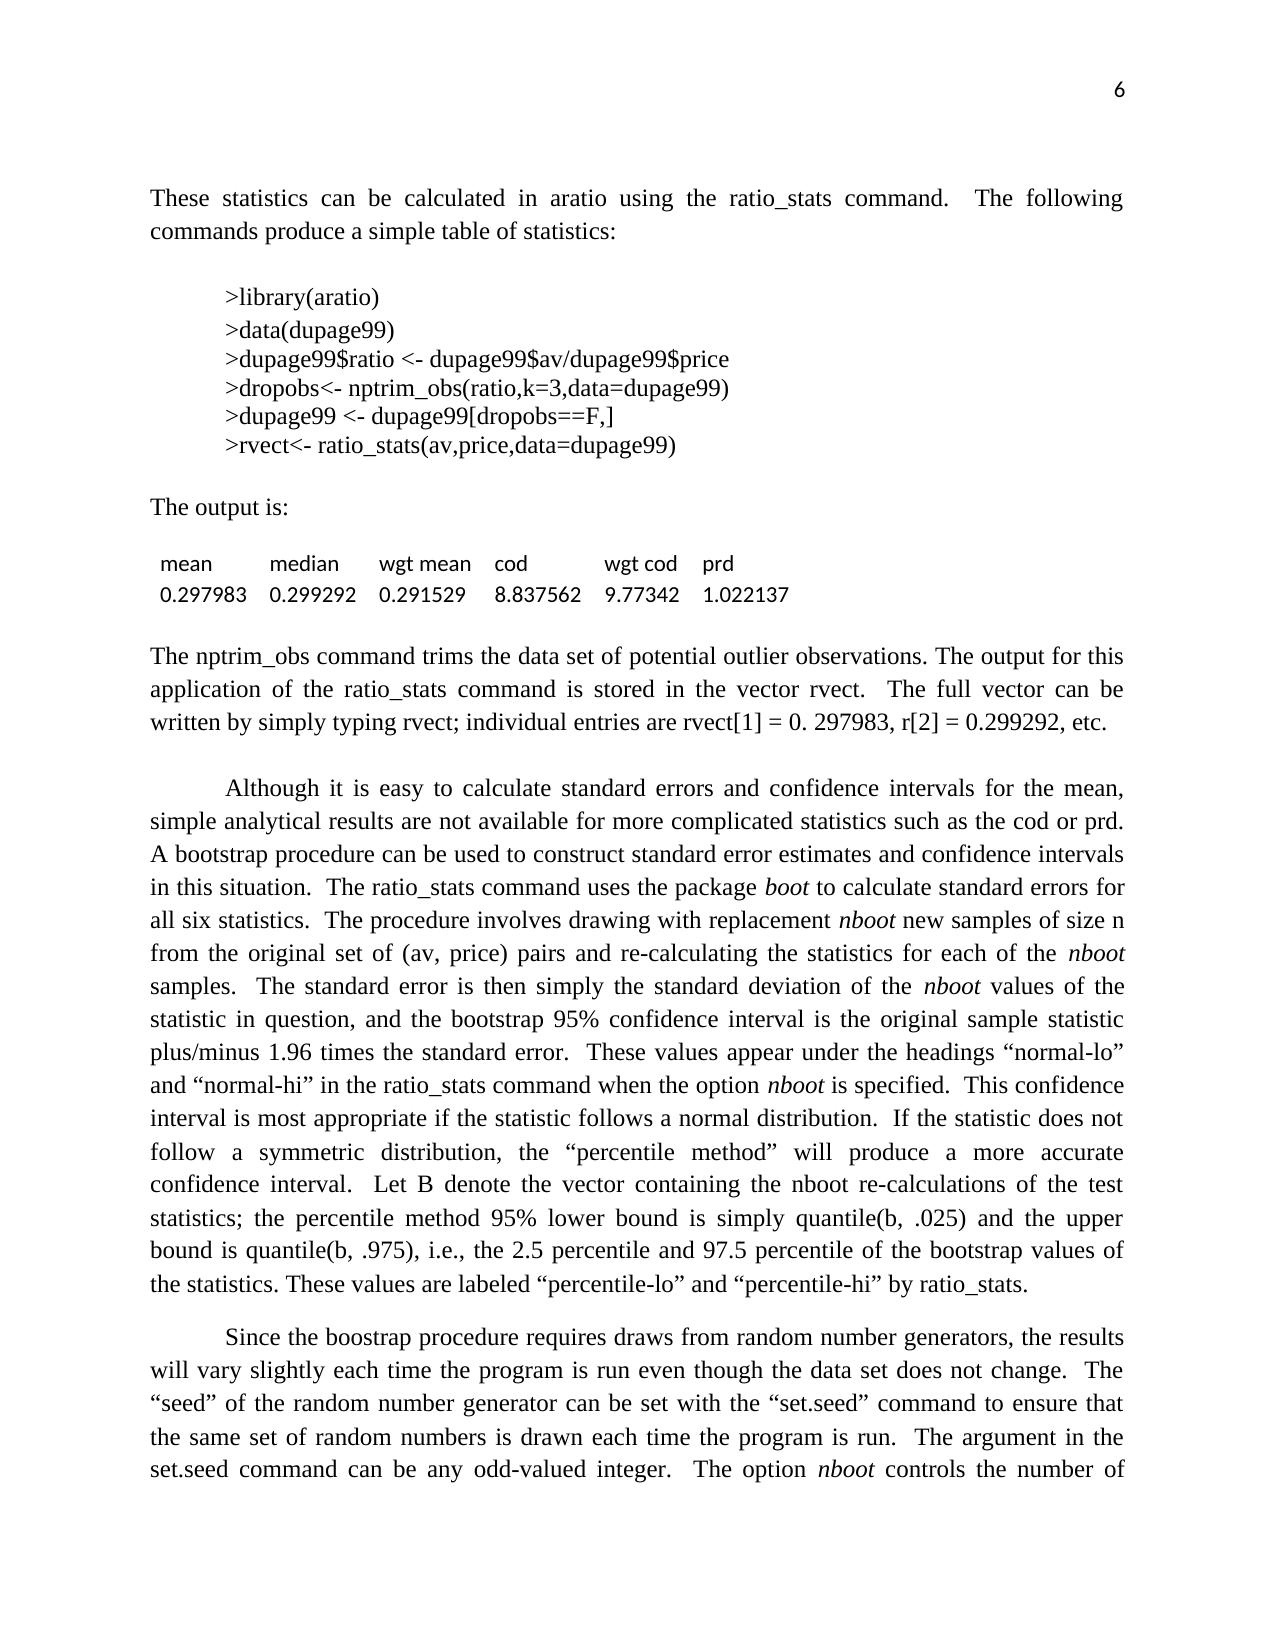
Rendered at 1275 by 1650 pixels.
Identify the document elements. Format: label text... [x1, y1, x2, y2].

text >dropobs<- nptrim_obs(ratio,k=3,data=dupage99) [225, 373, 1125, 401]
text The output is: [150, 492, 1125, 521]
table_header mean [149, 546, 258, 577]
table_header wgt mean [368, 546, 483, 577]
table_cell 0.297983 [149, 577, 258, 608]
table_cell 0.299292 [258, 577, 368, 608]
table_header median [258, 546, 368, 577]
table_cell 0.291529 [368, 577, 483, 608]
table_cell 1.022137 [691, 577, 801, 608]
table_header wgt cod [593, 546, 691, 577]
text >rvect<- ratio_stats(av,price,data=dupage99) [225, 430, 1125, 459]
text Although it is easy to calculate standard errors and confidence intervals for the mean, simple analytical results are not available for more complicated statistics such as the cod or prd. A bootstrap procedure can be used to construct standard error estimates and confidence intervals in this situation. The ratio_stats command uses the package boot to calculate standard errors for all six statistics. The procedure involves drawing with replacement nboot new samples of size n from the original set of (av, price) pairs and re-calculating the statistics for each of the nboot samples. The standard error is then simply the standard deviation of the nboot values of the statistic in question, and the bootstrap 95% confidence interval is the original sample statistic plus/minus 1.96 times the standard error. These values appear under the headings “normal-lo” and “normal-hi” in the ratio_stats command when the option nboot is specified. This confidence interval is most appropriate if the statistic follows a normal distribution. If the statistic does not follow a symmetric distribution, the “percentile method” will produce a more accurate confidence interval. Let B denote the vector containing the nboot re-calculations of the test statistics; the percentile method 95% lower bound is simply quantile(b, .025) and the upper bound is quantile(b, .975), i.e., the 2.5 percentile and 97.5 percentile of the bootstrap values of the statistics. These values are labeled “percentile-lo” and “percentile-hi” by ratio_stats. [150, 773, 1125, 1297]
text >data(dupage99) [225, 315, 1125, 344]
table_header cod [483, 546, 593, 577]
table_header prd [691, 546, 801, 577]
text These statistics can be calculated in aratio using the ratio_stats command. The following commands produce a simple table of statistics: [150, 183, 1125, 245]
text The nptrim_obs command trims the data set of potential outlier observations. The output for this application of the ratio_stats command is stored in the vector rvect. The full vector can be written by simply typing rvect; individual entries are rvect[1] = 0. 297983, r[2] = 0.299292, etc. [150, 641, 1125, 736]
text >dupage99$ratio <- dupage99$av/dupage99$price [225, 344, 1125, 373]
table_cell 8.837562 [483, 577, 593, 608]
table_cell 9.77342 [593, 577, 691, 608]
text >library(aratio) [225, 282, 1125, 311]
text >dupage99 <- dupage99[dropobs==F,] [225, 401, 1125, 430]
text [150, 1322, 1125, 1483]
